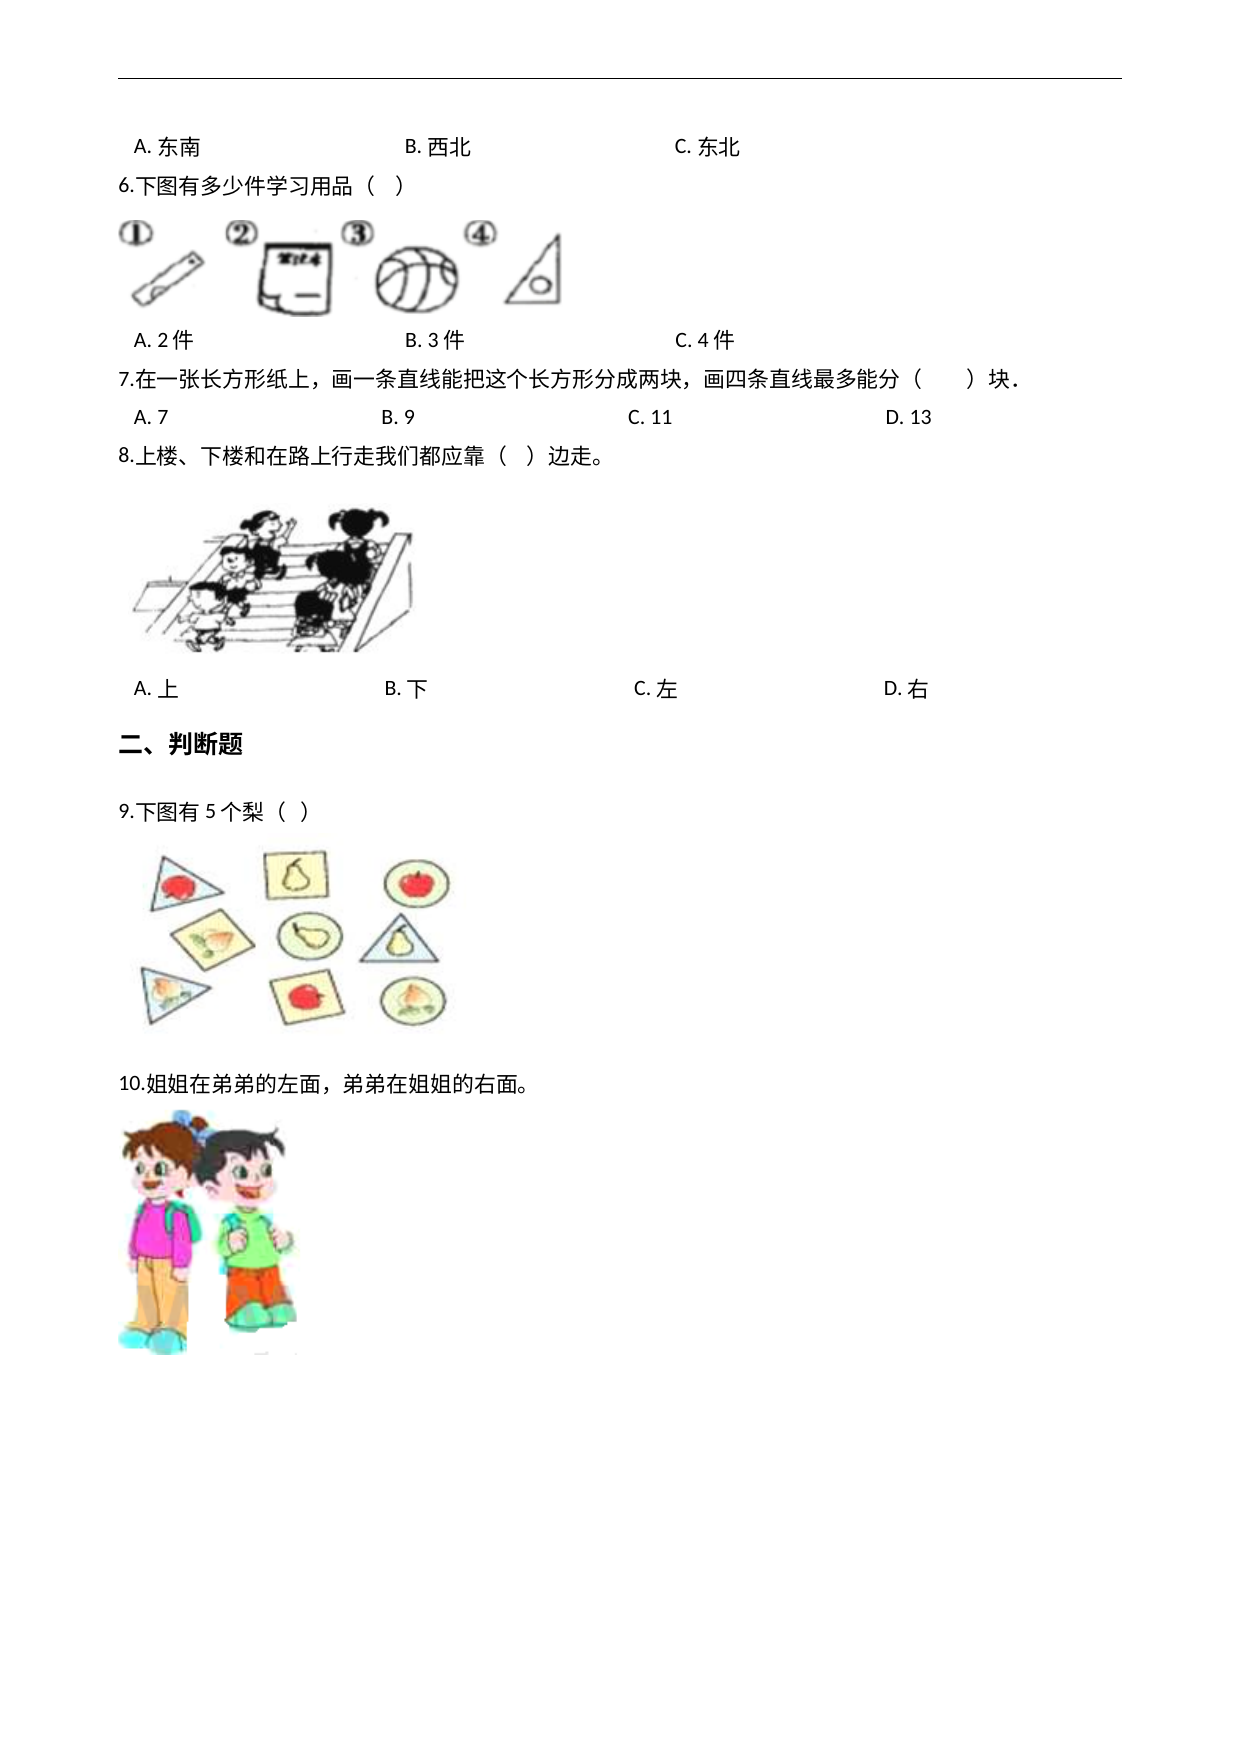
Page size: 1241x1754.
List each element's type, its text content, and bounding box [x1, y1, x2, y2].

text 9.下图有5个梨（ ） [118, 794, 1122, 827]
picture [128, 503, 421, 657]
picture [379, 690, 385, 697]
picture [118, 1105, 308, 1355]
picture [878, 690, 884, 697]
text 10.姐姐在弟弟的左面，弟弟在姐姐的右面。 [118, 1066, 1122, 1099]
text A. 7 B. 9 C. 11 D. 13 [134, 401, 1122, 433]
text 8.上楼、下楼和在路上行走我们都应靠（ ）边走。 [118, 438, 1122, 666]
picture [118, 220, 573, 317]
text A. 东南 B. 西北 C. 东北 [134, 129, 1122, 162]
text 二、判断题 [118, 710, 1122, 775]
text A. 上 B. 下 C. 左 D. 右 [134, 671, 1122, 704]
text 7.在一张长方形纸上，画一条直线能把这个长方形分成两块，画四条直线最多能分（ ）块． [118, 362, 1122, 394]
text A. 2件 B. 3件 C. 4件 [134, 323, 1122, 356]
picture [118, 833, 467, 1048]
